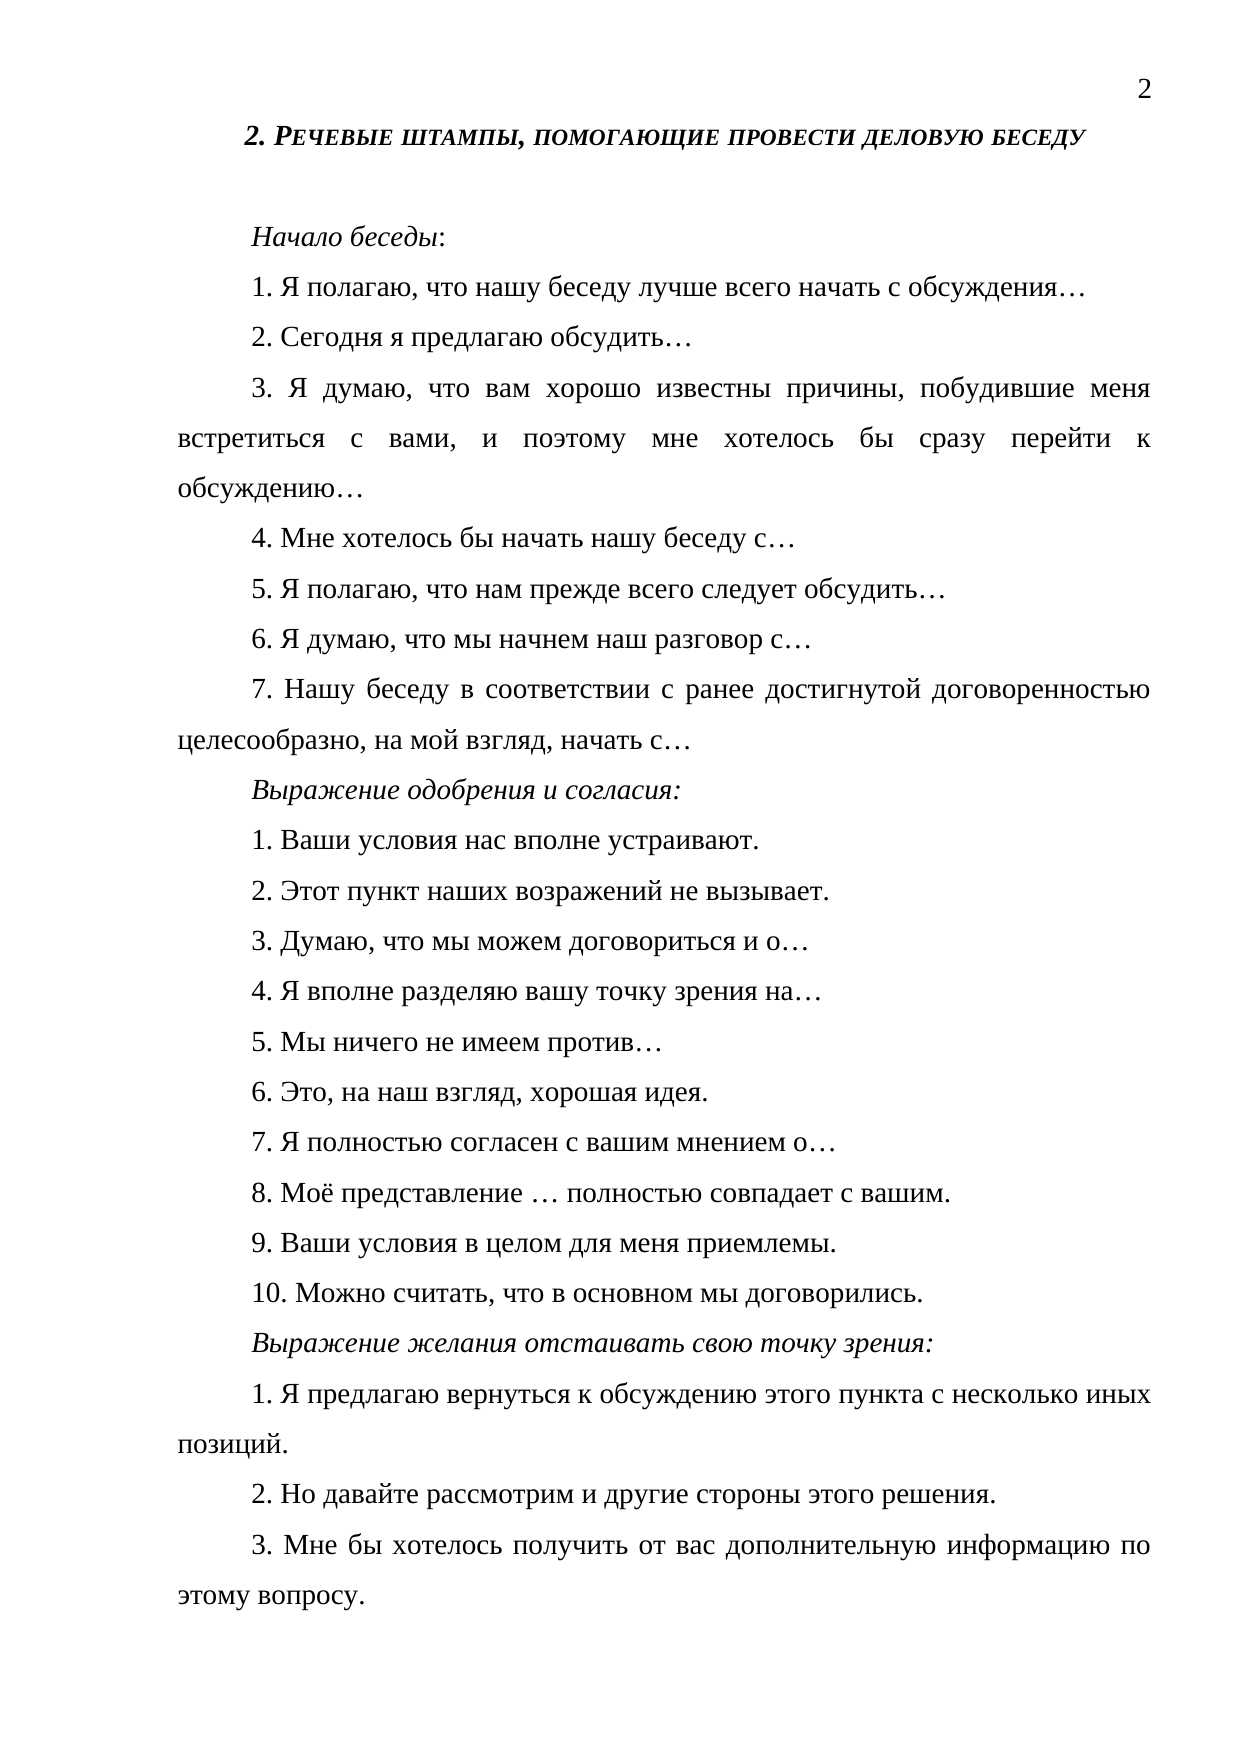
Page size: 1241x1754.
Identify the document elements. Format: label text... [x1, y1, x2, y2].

text Выражение желания отстаивать свою точку зрения: [177, 1326, 1152, 1359]
text 2. Этот пункт наших возражений не вызывает. [177, 873, 1152, 906]
text Начало беседы: [177, 219, 1152, 252]
text 4. Я вполне разделяю вашу точку зрения на… [177, 973, 1152, 1007]
text 3. Думаю, что мы можем договориться и о… [177, 923, 1152, 957]
text 5. Мы ничего не имеем против… [177, 1024, 1152, 1057]
text Выражение одобрения и согласия: [177, 772, 1152, 806]
text 10. Можно считать, что в основном мы договорились. [177, 1275, 1152, 1309]
text 2. Сегодня я предлагаю обсудить… [177, 319, 1152, 353]
text 6. Это, на наш взгляд, хорошая идея. [177, 1074, 1152, 1108]
text 9. Ваши условия в целом для меня приемлемы. [177, 1225, 1152, 1258]
text 6. Я думаю, что мы начнем наш разговор с… [177, 621, 1152, 655]
text 7. Нашу беседу в соответствии с ранее достигнутой договоренностью целесообразно, на мой взгляд, начать с… [177, 672, 1152, 755]
text 3. Мне бы хотелось получить от вас дополнительную информацию по этому вопросу. [177, 1527, 1152, 1611]
text 1. Я полагаю, что нашу беседу лучше всего начать с обсуждения… [177, 269, 1152, 303]
subtitle 2. Речевые штампы, помогающие провести деловую беседу [177, 118, 1152, 152]
text 1. Я предлагаю вернуться к обсуждению этого пункта с несколько иных позиций. [177, 1376, 1152, 1460]
text 3. Я думаю, что вам хорошо известны причины, побудившие меня встретиться с вами, и поэтому мне хотелось бы сразу перейти к обсуждению… [177, 370, 1152, 504]
text 7. Я полностью согласен с вашим мнением о… [177, 1124, 1152, 1158]
text 4. Мне хотелось бы начать нашу беседу с… [177, 521, 1152, 554]
text 8. Моё представление … полностью совпадает с вашим. [177, 1175, 1152, 1208]
text 1. Ваши условия нас вполне устраивают. [177, 822, 1152, 856]
text 5. Я полагаю, что нам прежде всего следует обсудить… [177, 571, 1152, 604]
text 2. Но давайте рассмотрим и другие стороны этого решения. [177, 1477, 1152, 1510]
